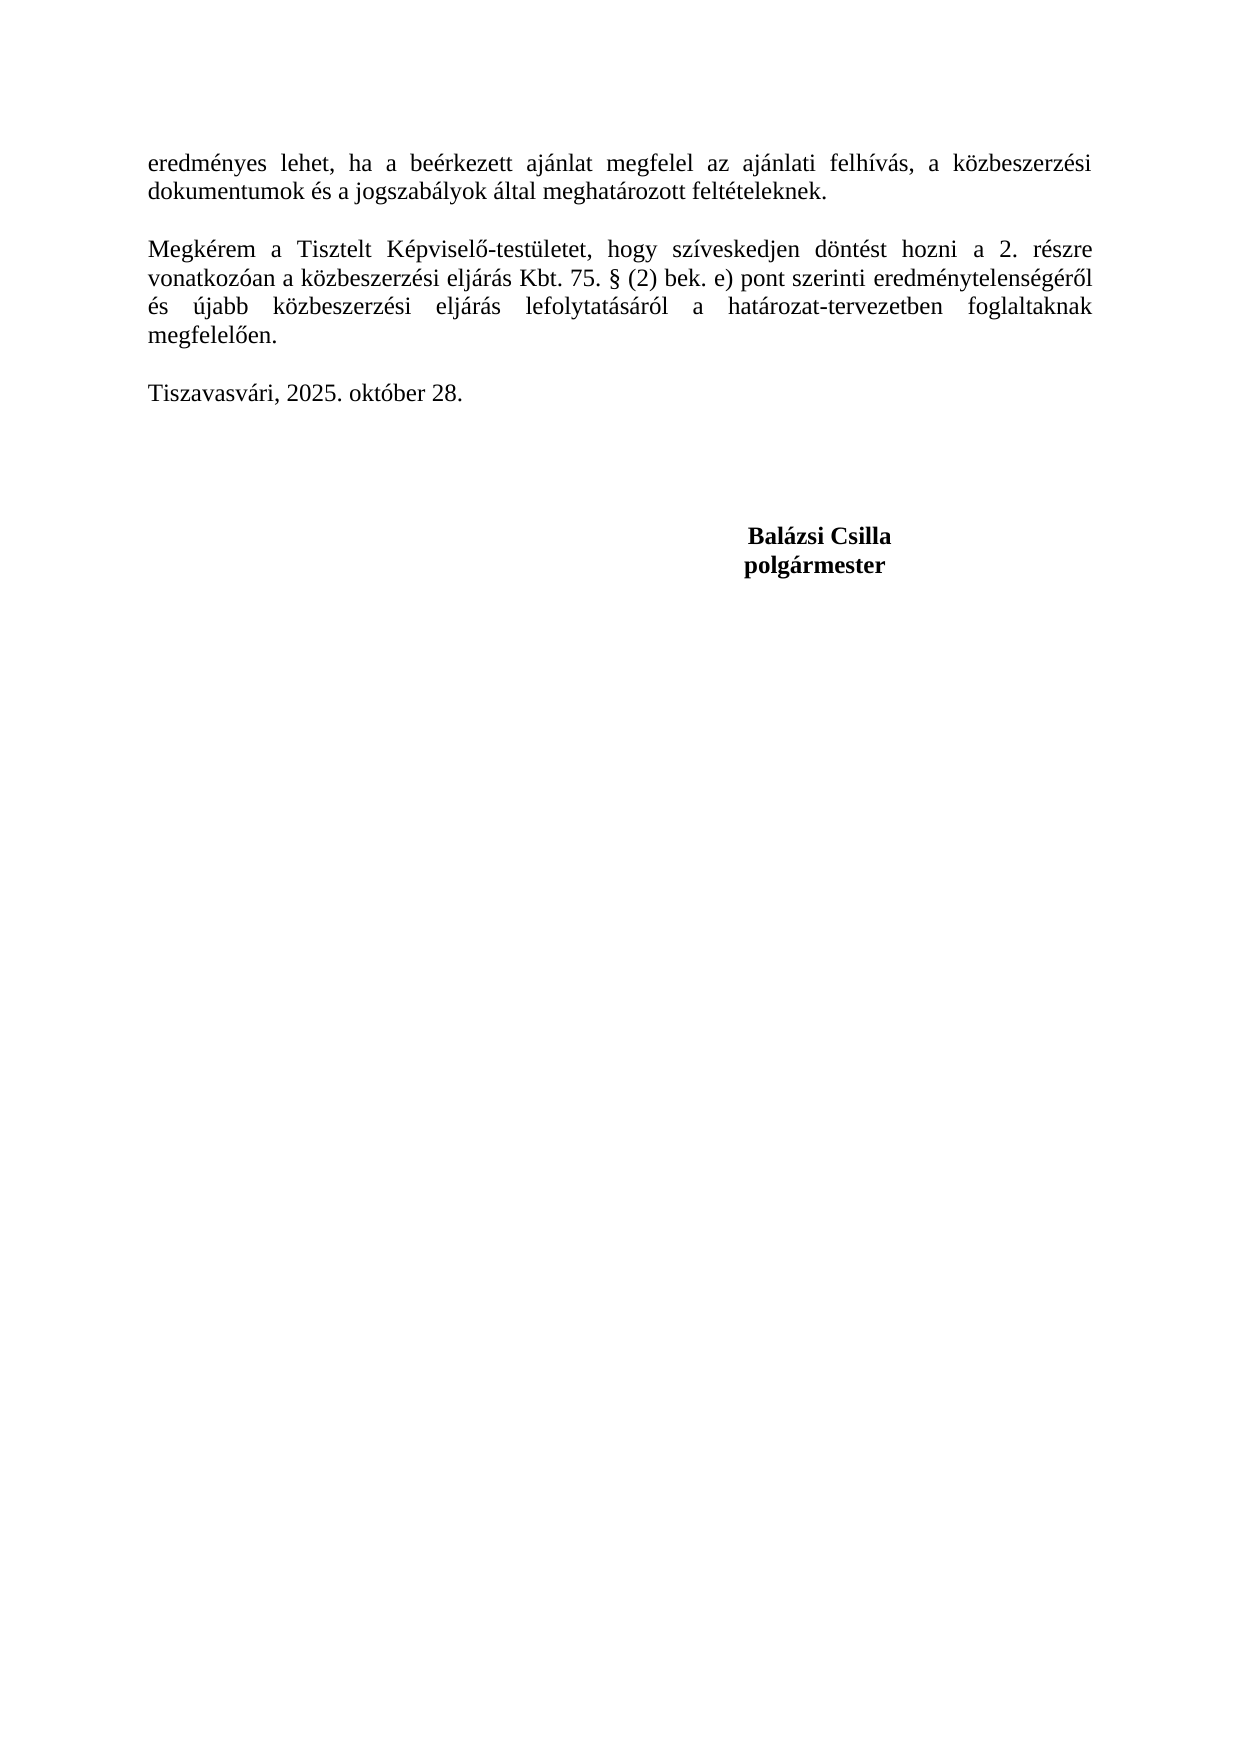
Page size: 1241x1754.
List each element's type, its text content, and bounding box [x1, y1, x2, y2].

text Balázsi Csilla [148, 521, 1093, 550]
text Tiszavasvári, 2025. október 28. [148, 378, 1093, 406]
text Megkérem a Tisztelt Képviselő-testületet, hogy szíveskedjen döntést hozni a 2. részre vonatkozóan a közbeszerzési eljárás Kbt. 75. § (2) bek. e) pont szerinti eredménytelenségéről és újabb közbeszerzési eljárás lefolytatásáról a határozat-tervezetben foglaltaknak megfelelően. [148, 234, 1093, 349]
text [148, 148, 1093, 205]
text polgármester [148, 550, 1093, 579]
